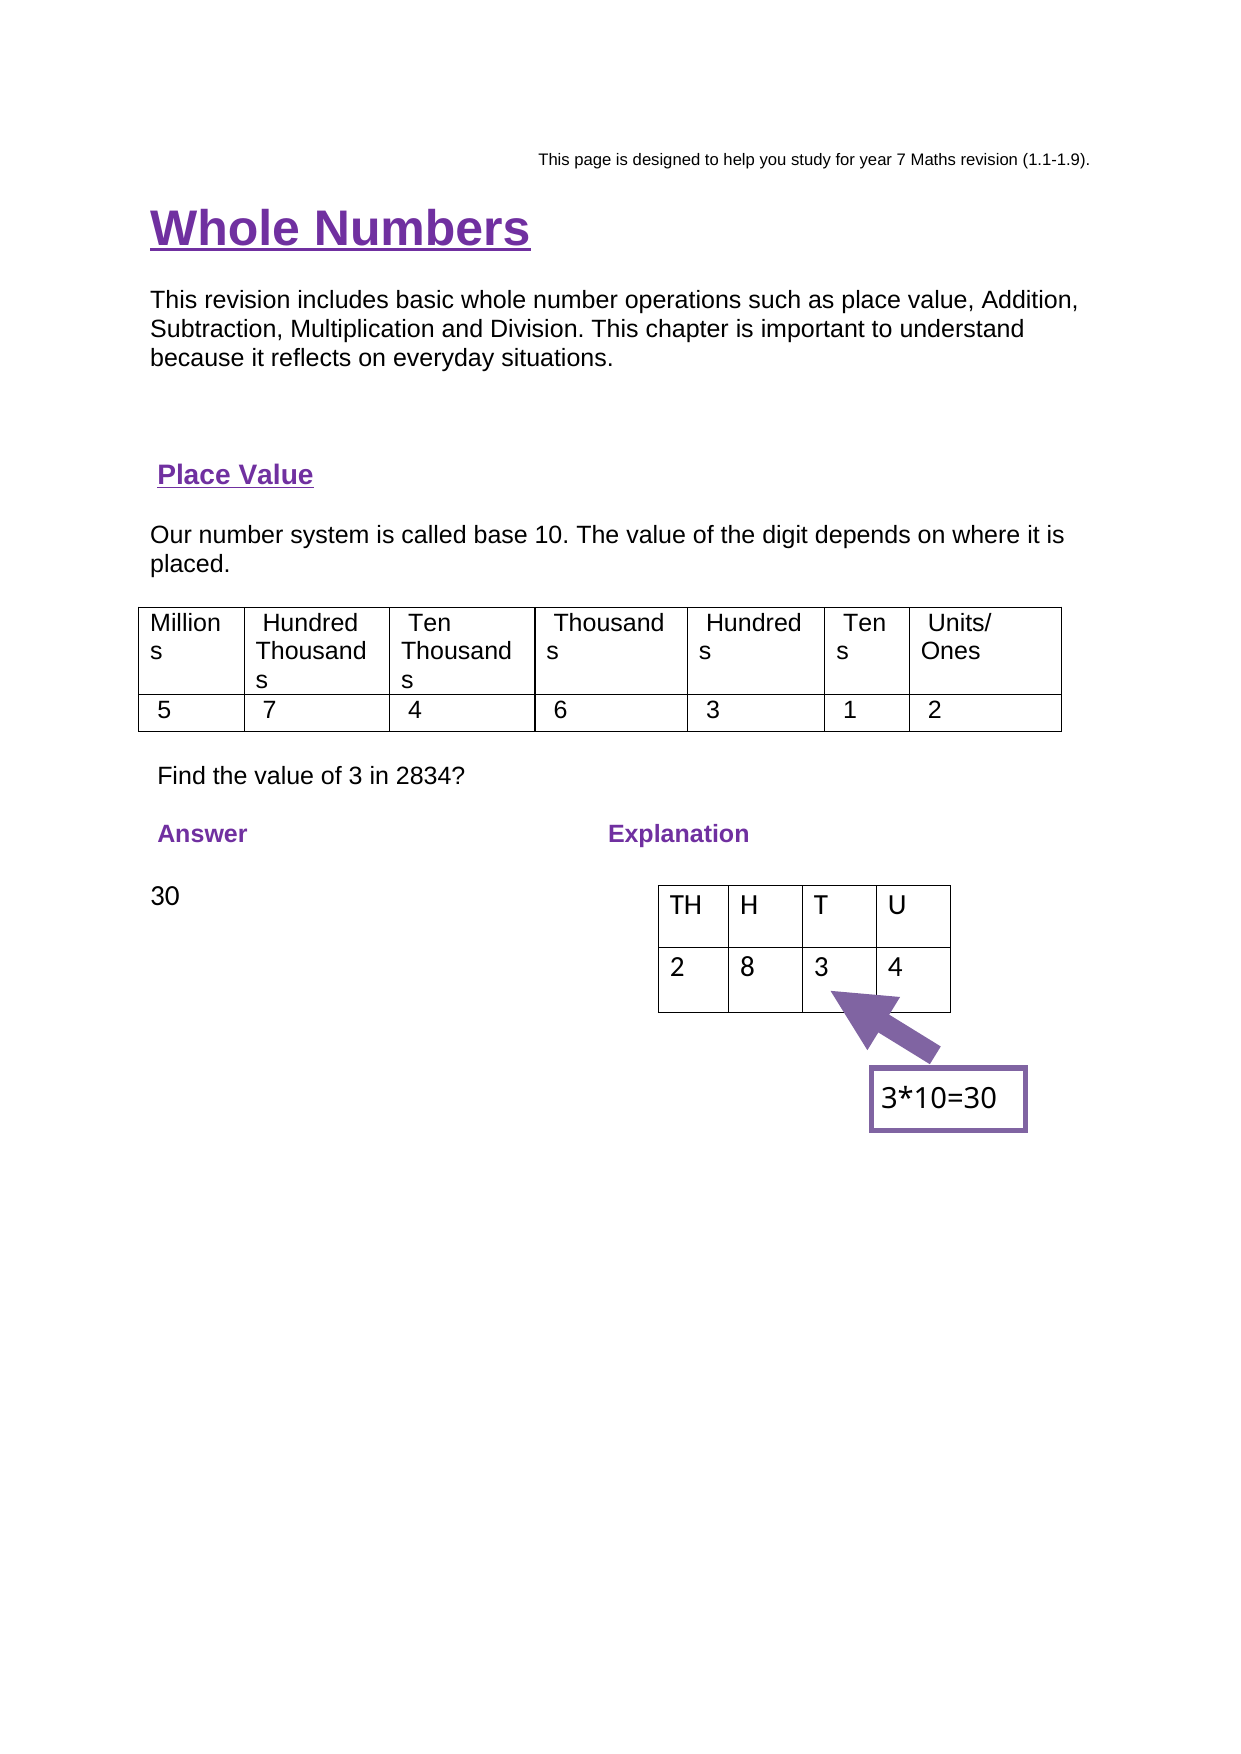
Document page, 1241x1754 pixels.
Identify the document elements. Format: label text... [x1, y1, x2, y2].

table_header Millions [139, 608, 244, 694]
text Whole Numbers [150, 198, 1090, 256]
table_header TH [659, 886, 728, 947]
table_cell 4 [877, 948, 950, 1012]
table_header U [877, 886, 950, 947]
text Our number system is called base 10. The value of the digit depends on where it is placed. [150, 520, 1090, 577]
table_header Hundreds [688, 608, 824, 694]
table_header Hundred Thousands [245, 608, 389, 694]
table_cell 3 [688, 695, 824, 731]
table_cell 6 [536, 695, 687, 731]
table_cell 1 [825, 695, 909, 731]
table_cell 8 [729, 948, 802, 1012]
table_header Tens [825, 608, 909, 694]
table_header Ten Thousands [390, 608, 534, 694]
text 30 [150, 877, 1090, 912]
table_cell 4 [390, 695, 534, 731]
text Answer Explanation [150, 819, 1090, 847]
text This page is designed to help you study for year 7 Maths revision (1.1-1.9). [150, 150, 1090, 169]
table_header Units/Ones [910, 608, 1061, 694]
table_header Thousands [536, 608, 687, 694]
table_cell 3 [803, 948, 876, 1012]
table_header H [729, 886, 802, 947]
table_cell 7 [245, 695, 389, 731]
table_cell 2 [659, 948, 728, 1012]
text This revision includes basic whole number operations such as place value, Addition, Subtraction, Multiplication and Division. This chapter is important to understand because it reflects on everyday situations. [150, 285, 1090, 371]
table_cell 2 [910, 695, 1061, 731]
table_header T [803, 886, 876, 947]
text Find the value of 3 in 2834? [150, 761, 1090, 789]
text Place Value [150, 458, 1090, 491]
table_cell 5 [139, 695, 244, 731]
